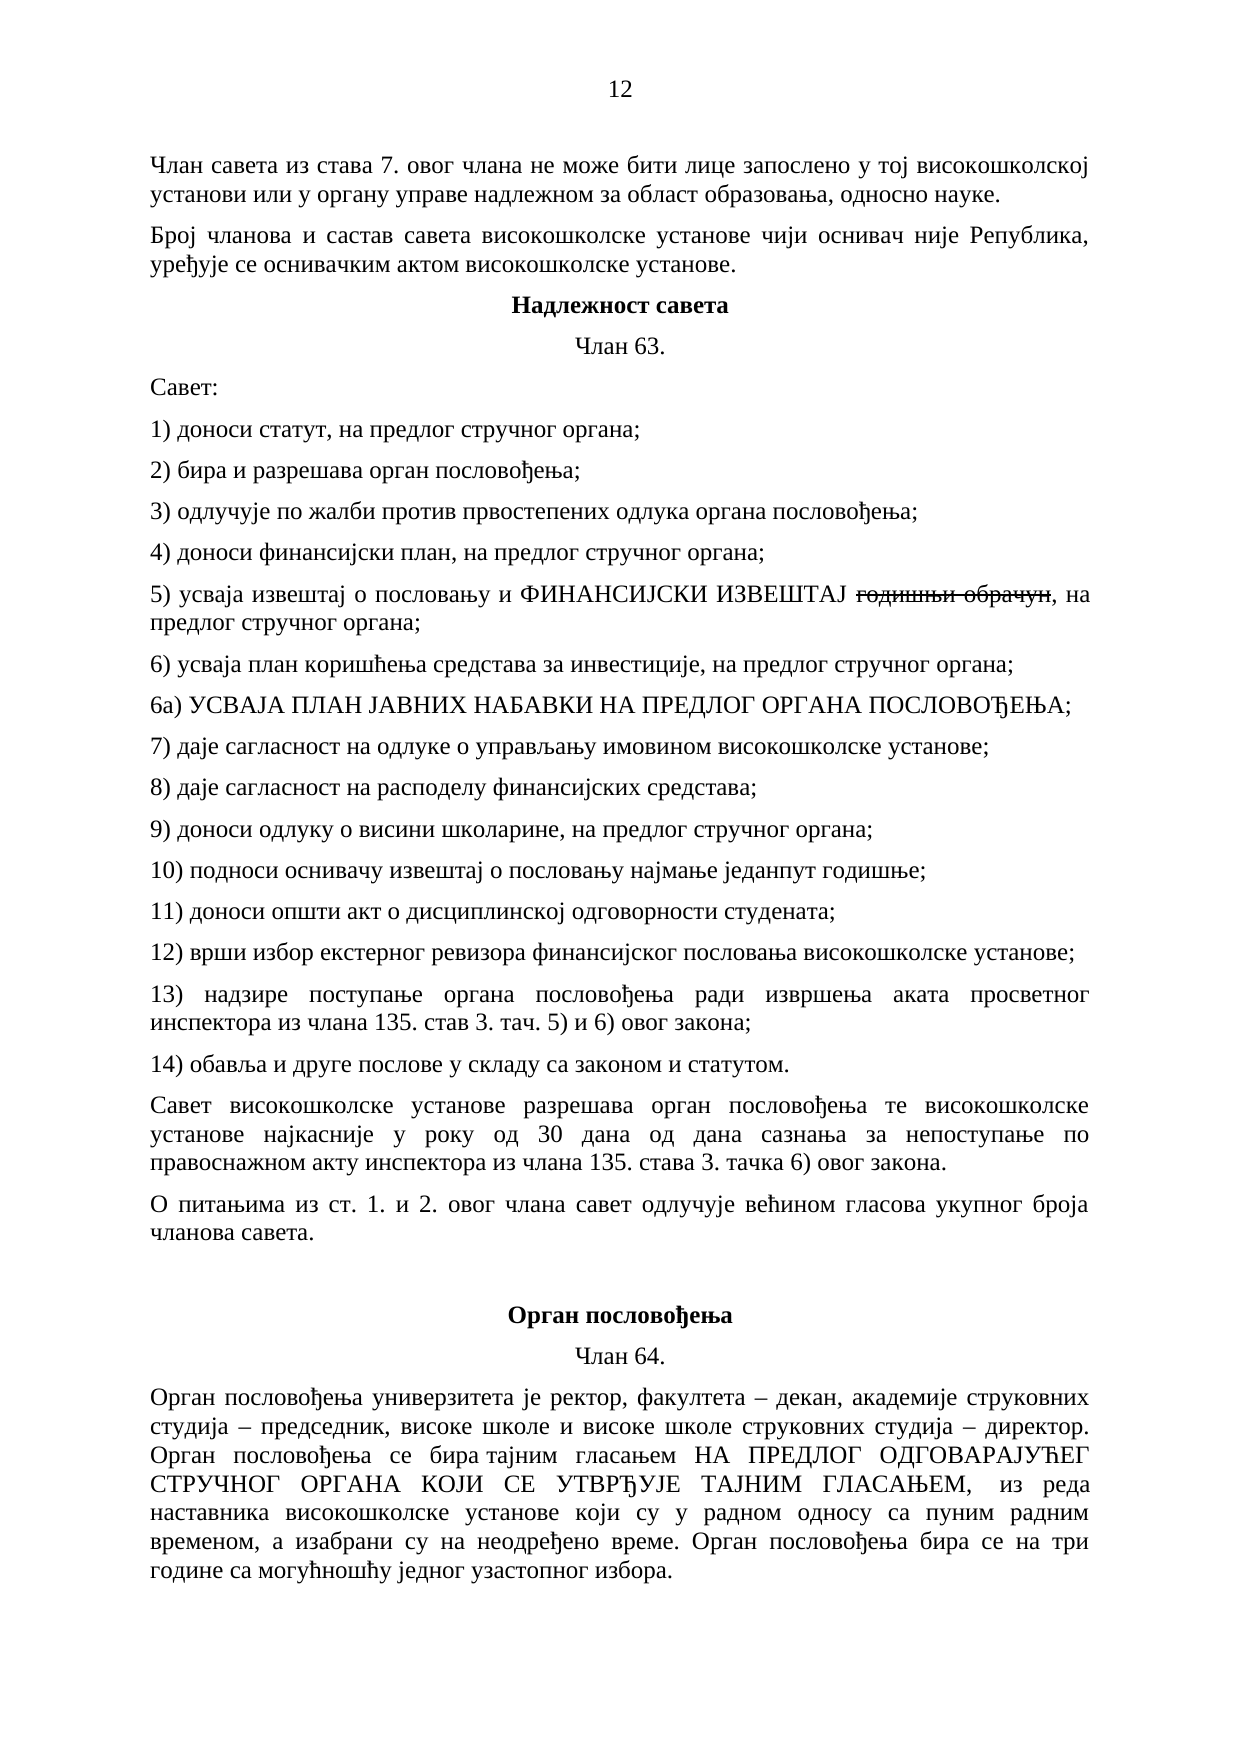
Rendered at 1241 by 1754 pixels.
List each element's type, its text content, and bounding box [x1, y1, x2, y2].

text 13) надзире поступање органа пословођења ради извршења аката просветног инспектора из члана 135. став 3. тач. 5) и 6) овог закона; [150, 979, 1090, 1036]
text 9) доноси одлуку о висини школарине, на предлог стручног органа; [150, 814, 1090, 842]
text 14) обавља и друге послове у складу са законом и статутом. [150, 1049, 1090, 1077]
text 2) бира и разрешава орган пословођења; [150, 455, 1090, 484]
text Надлежност савета [150, 290, 1090, 319]
text 7) даје сагласност на одлуке о управљању имовином високошколске установе; [150, 731, 1090, 760]
text Члан савета из става 7. овог члана не може бити лице запослено у тој високошколској установи или у органу управе надлежном за област образовања, односно науке. [150, 150, 1090, 207]
text Савет високошколске установе разрешава орган пословођења те високошколске установе најкасније у року од 30 дана од дана сазнања за непоступање по правоснажном акту инспектора из члана 135. става 3. тачка 6) овог закона. [150, 1090, 1090, 1176]
text 8) даје сагласност на расподелу финансијских средстава; [150, 772, 1090, 801]
text Број чланова и састав савета високошколске установе чији оснивач није Република, уређује се оснивачким актом високошколске установе. [150, 220, 1090, 277]
text Орган пословођења универзитета је ректор, факултета – декан, академије струковних студија – председник, високе школе и високе школе струковних студија – директор. Орган пословођења се бира тајним гласањем НА ПРЕДЛОГ ОДГОВАРАЈУЋЕГ СТРУЧНОГ ОРГАНА КОЈИ СЕ УТВРЂУЈЕ ТАЈНИМ ГЛАСАЊЕМ, из реда наставника високошколске установе који су у радном односу са пуним радним временом, а изабрани су на неодређено време. Орган пословођења бира се на три године са могућношћу једног узастопног избора. [150, 1382, 1090, 1584]
text Члан 63. [150, 331, 1090, 360]
text Савет: [150, 372, 1090, 401]
text 6а) УСВАЈА ПЛАН ЈАВНИХ НАБАВКИ НА ПРЕДЛОГ ОРГАНА ПОСЛОВОЂЕЊА; [150, 690, 1090, 719]
text 4) доноси финансијски план, на предлог стручног органа; [150, 537, 1090, 566]
text 12) врши избор екстерног ревизора финансијског пословања високошколске установе; [150, 937, 1090, 966]
text 1) доноси статут, на предлог стручног органа; [150, 414, 1090, 442]
text Орган пословођења [150, 1300, 1090, 1329]
text 3) одлучује по жалби против првостепених одлука органа пословођења; [150, 496, 1090, 525]
text 5) усваја извештај о пословању и ФИНАНСИЈСКИ ИЗВЕШТАЈ годишњи обрачун, на предлог стручног органа; [150, 579, 1090, 636]
text 10) подноси оснивачу извештај о пословању најмање једанпут годишње; [150, 855, 1090, 884]
text Члан 64. [150, 1341, 1090, 1370]
text О питањима из ст. 1. и 2. овог члана савет одлучује већином гласова укупног броја чланова савета. [150, 1189, 1090, 1246]
text 11) доноси општи акт о дисциплинској одговорности студената; [150, 896, 1090, 925]
text 6) усваја план коришћења средстава за инвестиције, на предлог стручног органа; [150, 649, 1090, 677]
